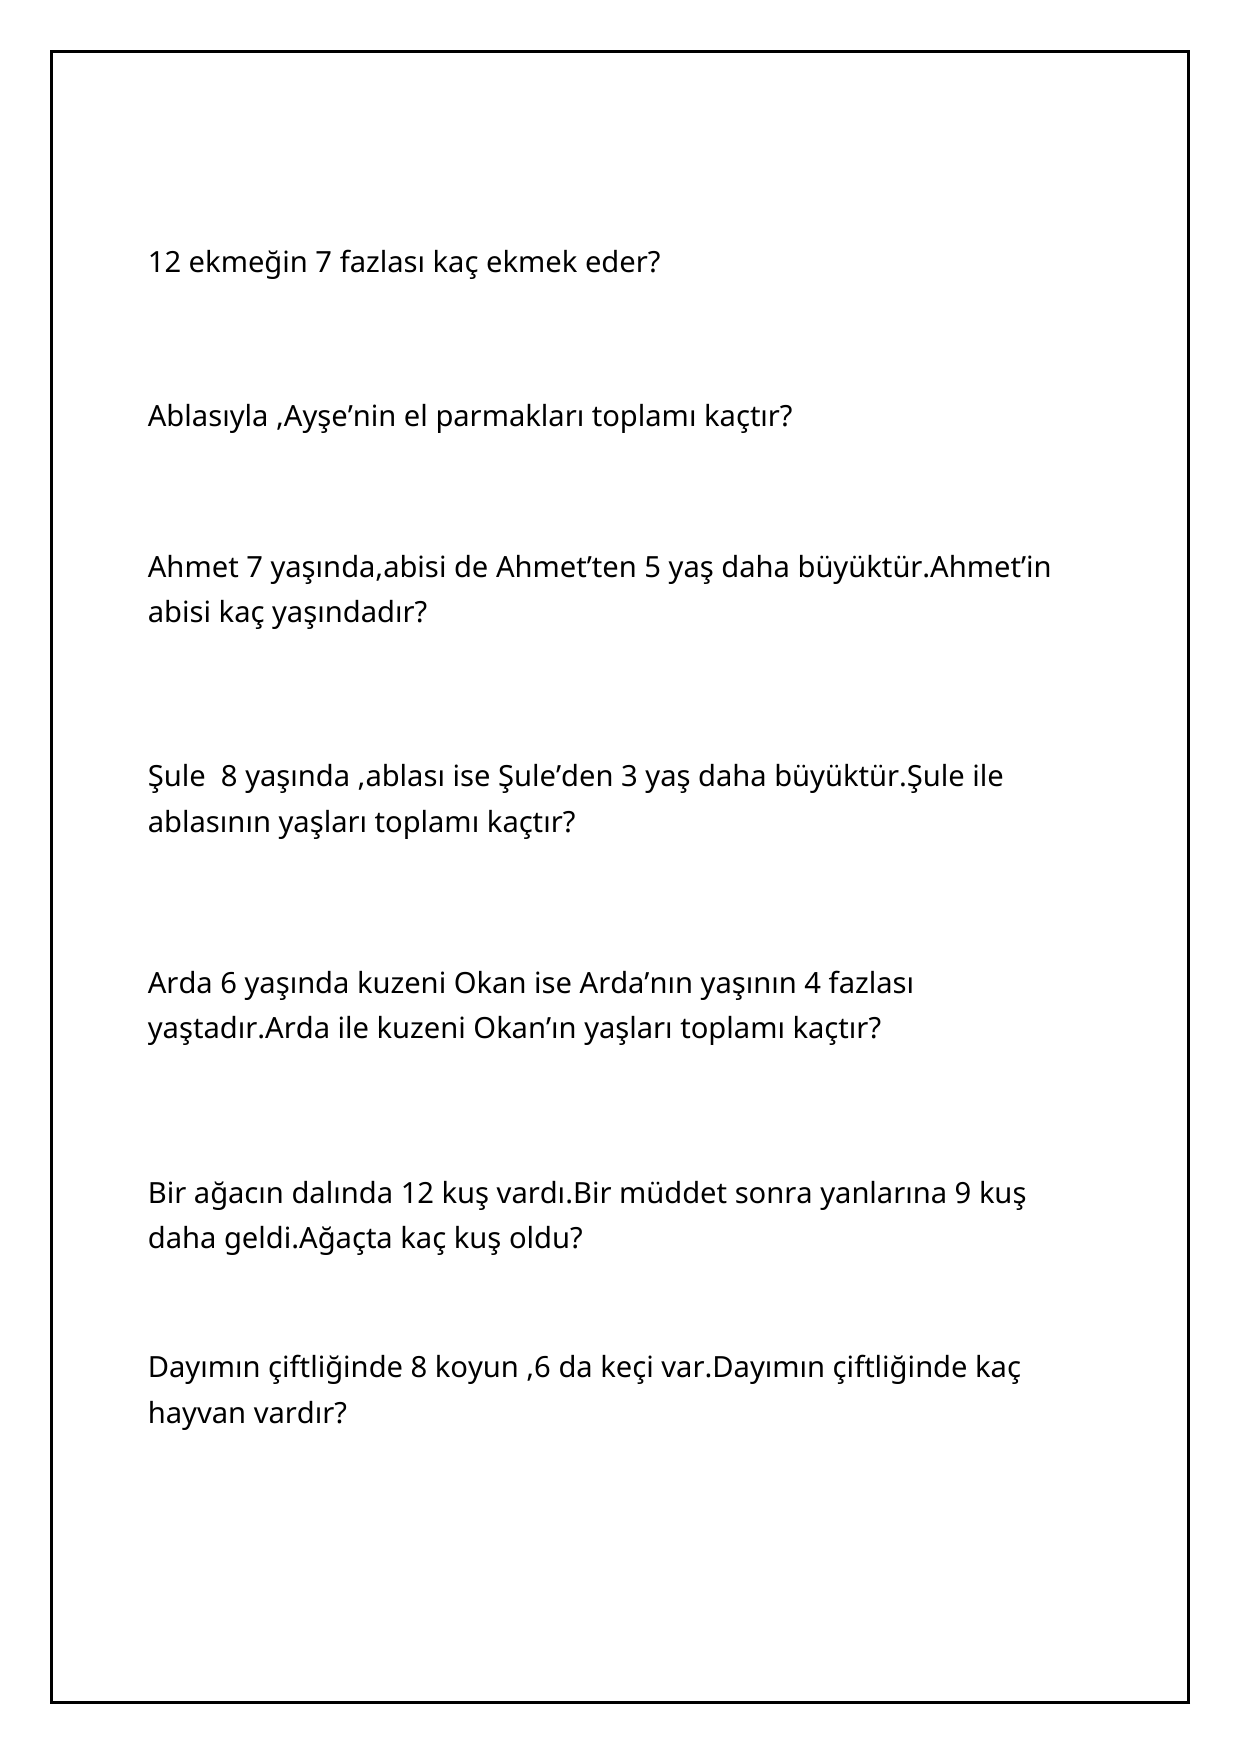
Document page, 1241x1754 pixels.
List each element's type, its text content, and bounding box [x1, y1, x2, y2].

text 12 ekmeğin 7 fazlası kaç ekmek eder? [148, 241, 1093, 281]
text Ahmet 7 yaşında,abisi de Ahmet’ten 5 yaş daha büyüktür.Ahmet’in abisi kaç yaşındadır? [148, 546, 1093, 631]
text Bir ağacın dalında 12 kuş vardı.Bir müddet sonra yanlarına 9 kuş daha geldi.Ağaçta kaç kuş oldu? [148, 1172, 1093, 1257]
text Şule 8 yaşında ,ablası ise Şule’den 3 yaş daha büyüktür.Şule ile ablasının yaşları toplamı kaçtır? [148, 756, 1093, 841]
text Arda 6 yaşında kuzeni Okan ise Arda’nın yaşının 4 fazlası yaştadır.Arda ile kuzeni Okan’ın yaşları toplamı kaçtır? [148, 962, 1093, 1047]
text Dayımın çiftliğinde 8 koyun ,6 da keçi var.Dayımın çiftliğinde kaç hayvan vardır? [148, 1347, 1093, 1432]
text Ablasıyla ,Ayşe’nin el parmakları toplamı kaçtır? [148, 395, 1093, 435]
